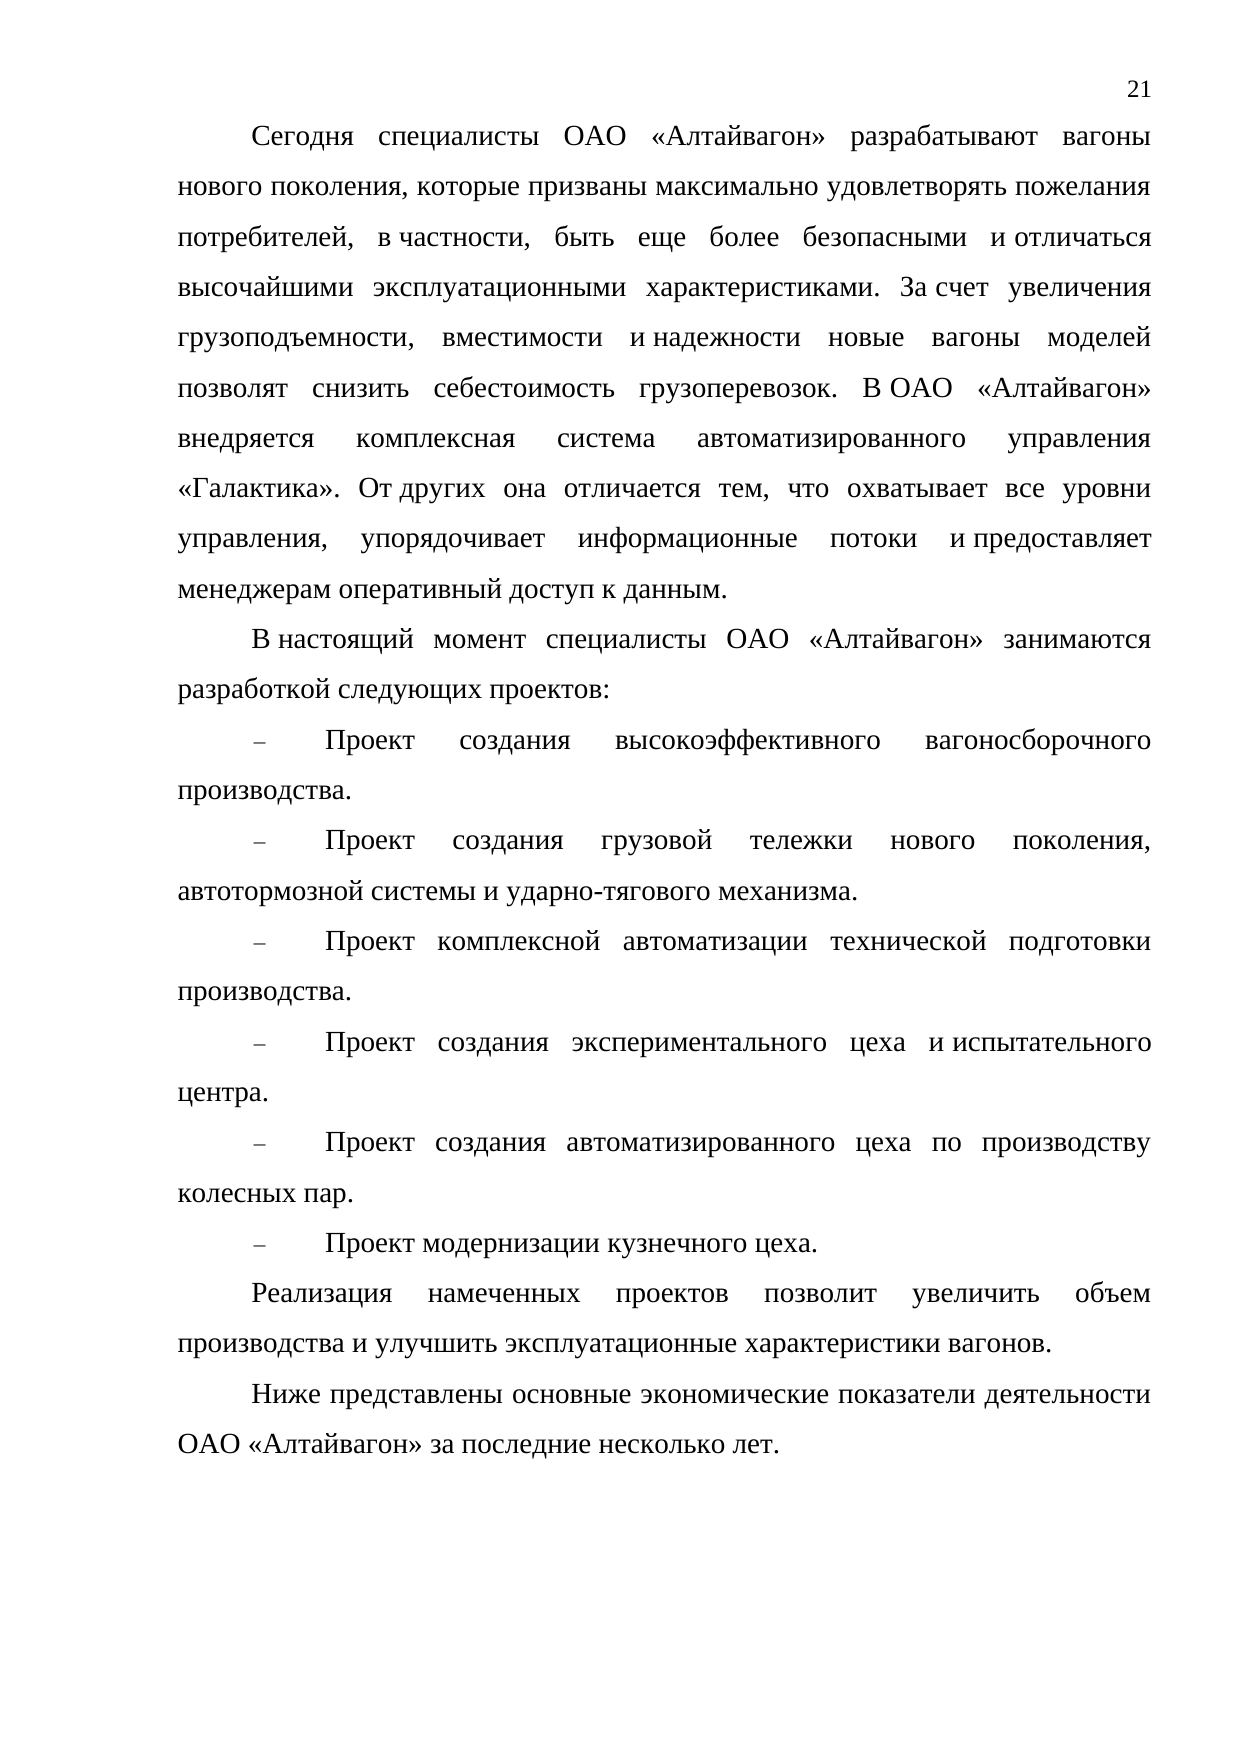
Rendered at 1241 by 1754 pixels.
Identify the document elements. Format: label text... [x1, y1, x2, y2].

text Сегодня специалисты ОАО «Алтайвагон» разрабатывают вагоны нового поколения, которые призваны максимально удовлетворять пожелания потребителей, в частности, быть еще более безопасными и отличаться высочайшими эксплуатационными характеристиками. За счет увеличения грузоподъемности, вместимости и надежности новые вагоны моделей позволят снизить себестоимость грузоперевозок. В ОАО «Алтайвагон» внедряется комплексная система автоматизированного управления «Галактика». От других она отличается тем, что охватывает все уровни управления, упорядочивает информационные потоки и предоставляет менеджерам оперативный доступ к данным. [177, 118, 1152, 604]
list Проект комплексной автоматизации технической подготовки производства. [177, 923, 1152, 1007]
list Проект модернизации кузнечного цеха. [177, 1225, 1152, 1258]
list Проект создания автоматизированного цеха по производству колесных пар. [177, 1124, 1152, 1208]
text В настоящий момент специалисты ОАО «Алтайвагон» занимаются разработкой следующих проектов: [177, 621, 1152, 705]
list Проект создания высокоэффективного вагоносборочного производства. [177, 722, 1152, 806]
text Реализация намеченных проектов позволит увеличить объем производства и улучшить эксплуатационные характеристики вагонов. [177, 1275, 1152, 1359]
list Проект создания грузовой тележки нового поколения, автотормозной системы и ударно-тягового механизма. [177, 822, 1152, 906]
text Ниже представлены основные экономические показатели деятельности ОАО «Алтайвагон» за последние несколько лет. [177, 1376, 1152, 1460]
list Проект создания экспериментального цеха и испытательного центра. [177, 1024, 1152, 1108]
